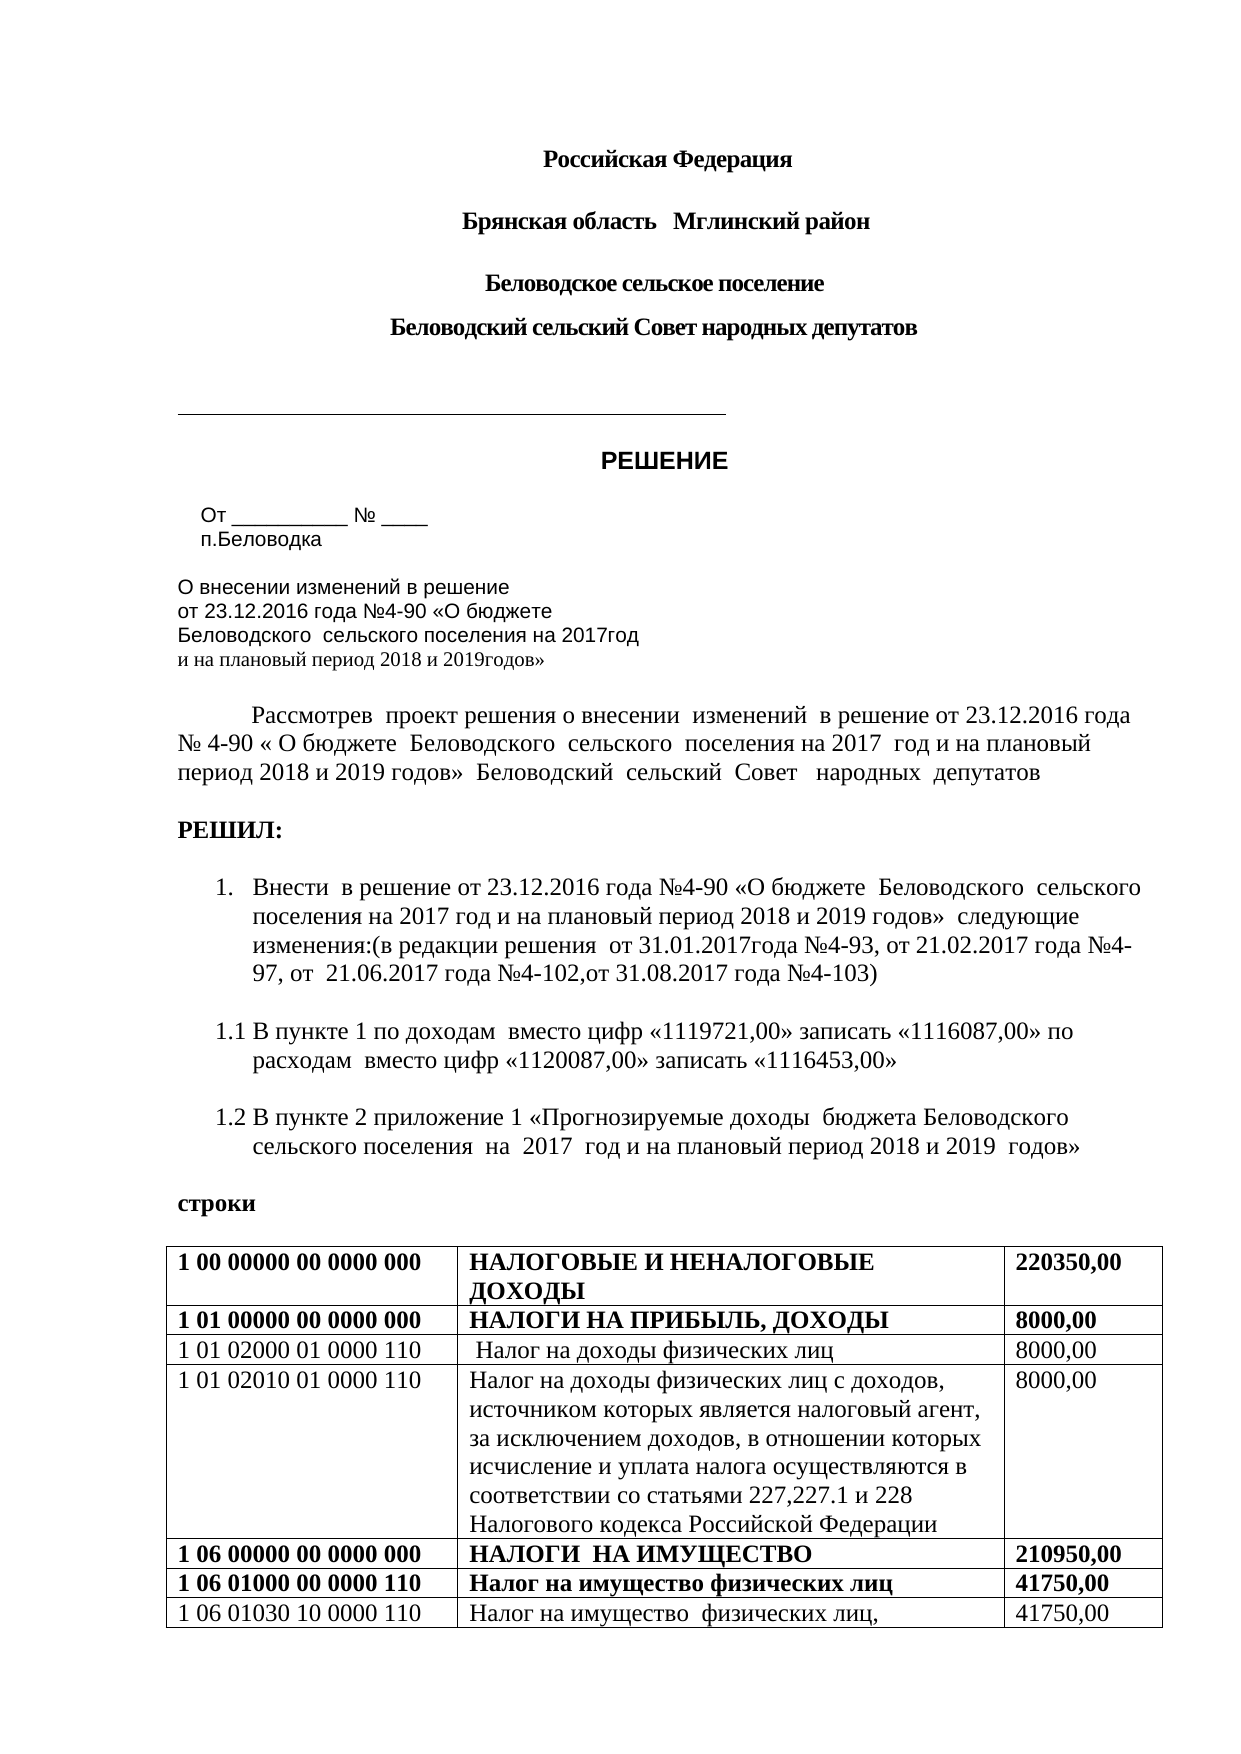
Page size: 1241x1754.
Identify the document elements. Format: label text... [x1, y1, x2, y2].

table_cell Налог на доходы физических лиц [458, 1335, 1004, 1364]
title РЕШЕНИЕ [177, 446, 1152, 474]
table_header 220350,00 [1005, 1247, 1162, 1304]
text строки [177, 1188, 1152, 1217]
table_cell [167, 1598, 457, 1627]
text Рассмотрев проект решения о внесении изменений в решение от 23.12.2016 года № 4-90 « О бюджете Беловодского сельского поселения на 2017 год и на плановый период 2018 и 2019 годов» Беловодский сельский Совет народных депутатов [177, 700, 1152, 786]
title п.Беловодка [177, 527, 1152, 551]
title Брянская область Мглинский район [177, 180, 1133, 242]
title Беловодского сельского поселения на 2017год [177, 623, 1152, 647]
title Российская Федерация [177, 118, 1133, 180]
list В пункте 2 приложение 1 «Прогнозируемые доходы бюджета Беловодского сельского поселения на 2017 год и на плановый период 2018 и 2019 годов» [215, 1102, 1152, 1160]
table_cell 210950,00 [1005, 1539, 1162, 1567]
table_cell 8000,00 [1005, 1365, 1162, 1538]
table_cell Налог на имущество физических лиц [458, 1569, 1004, 1597]
text РЕШИЛ: [177, 815, 1152, 843]
table_cell 1 06 01000 00 0000 110 [167, 1569, 457, 1597]
table_cell 1 01 02010 01 0000 110 [167, 1365, 457, 1538]
list Внести в решение от 23.12.2016 года №4-90 «О бюджете Беловодского сельского поселения на 2017 год и на плановый период 2018 и 2019 годов» следующие изменения:(в редакции решения от 31.01.2017года №4-93, от 21.02.2017 года №4-97, от 21.06.2017 года №4-102,от 31.08.2017 года №4-103) [215, 872, 1152, 987]
table_cell НАЛОГИ НА ПРИБЫЛЬ, ДОХОДЫ [458, 1306, 1004, 1334]
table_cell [458, 1598, 1004, 1627]
table_header 1 00 00000 00 0000 000 [167, 1247, 457, 1304]
table_cell 1 06 00000 00 0000 000 [167, 1539, 457, 1567]
table_cell 8000,00 [1005, 1335, 1162, 1364]
table_header НАЛОГОВЫЕ И НЕНАЛОГОВЫЕ ДОХОДЫ [458, 1247, 1004, 1304]
text Беловодское сельское поселение [177, 242, 1133, 304]
title О внесении изменений в решение [177, 575, 1152, 599]
table_cell 41750,00 [1005, 1598, 1162, 1627]
table_cell 1 01 02000 01 0000 110 [167, 1335, 457, 1364]
text Беловодский сельский Совет народных депутатов [177, 312, 1131, 340]
table_cell 41750,00 [1005, 1569, 1162, 1597]
title от 23.12.2016 года №4-90 «О бюджете [177, 599, 1152, 623]
text и на плановый период 2018 и 2019годов» [177, 647, 1152, 671]
table_cell 8000,00 [1005, 1306, 1162, 1334]
table_cell НАЛОГИ НА ИМУЩЕСТВО [458, 1539, 1004, 1567]
title От __________ № ____ [177, 503, 1152, 527]
table_cell 1 01 00000 00 0000 000 [167, 1306, 457, 1334]
list В пункте 1 по доходам вместо цифр «1119721,00» записать «1116087,00» по расходам вместо цифр «1120087,00» записать «1116453,00» [215, 1016, 1152, 1073]
table_cell Налог на доходы физических лиц с доходов, источником которых является налоговый агент, за исключением доходов, в отношении которых исчисление и уплата налога осуществляются в соответствии со статьями 227,227.1 и 228 Налогового кодекса Российской Федерации [458, 1365, 1004, 1538]
